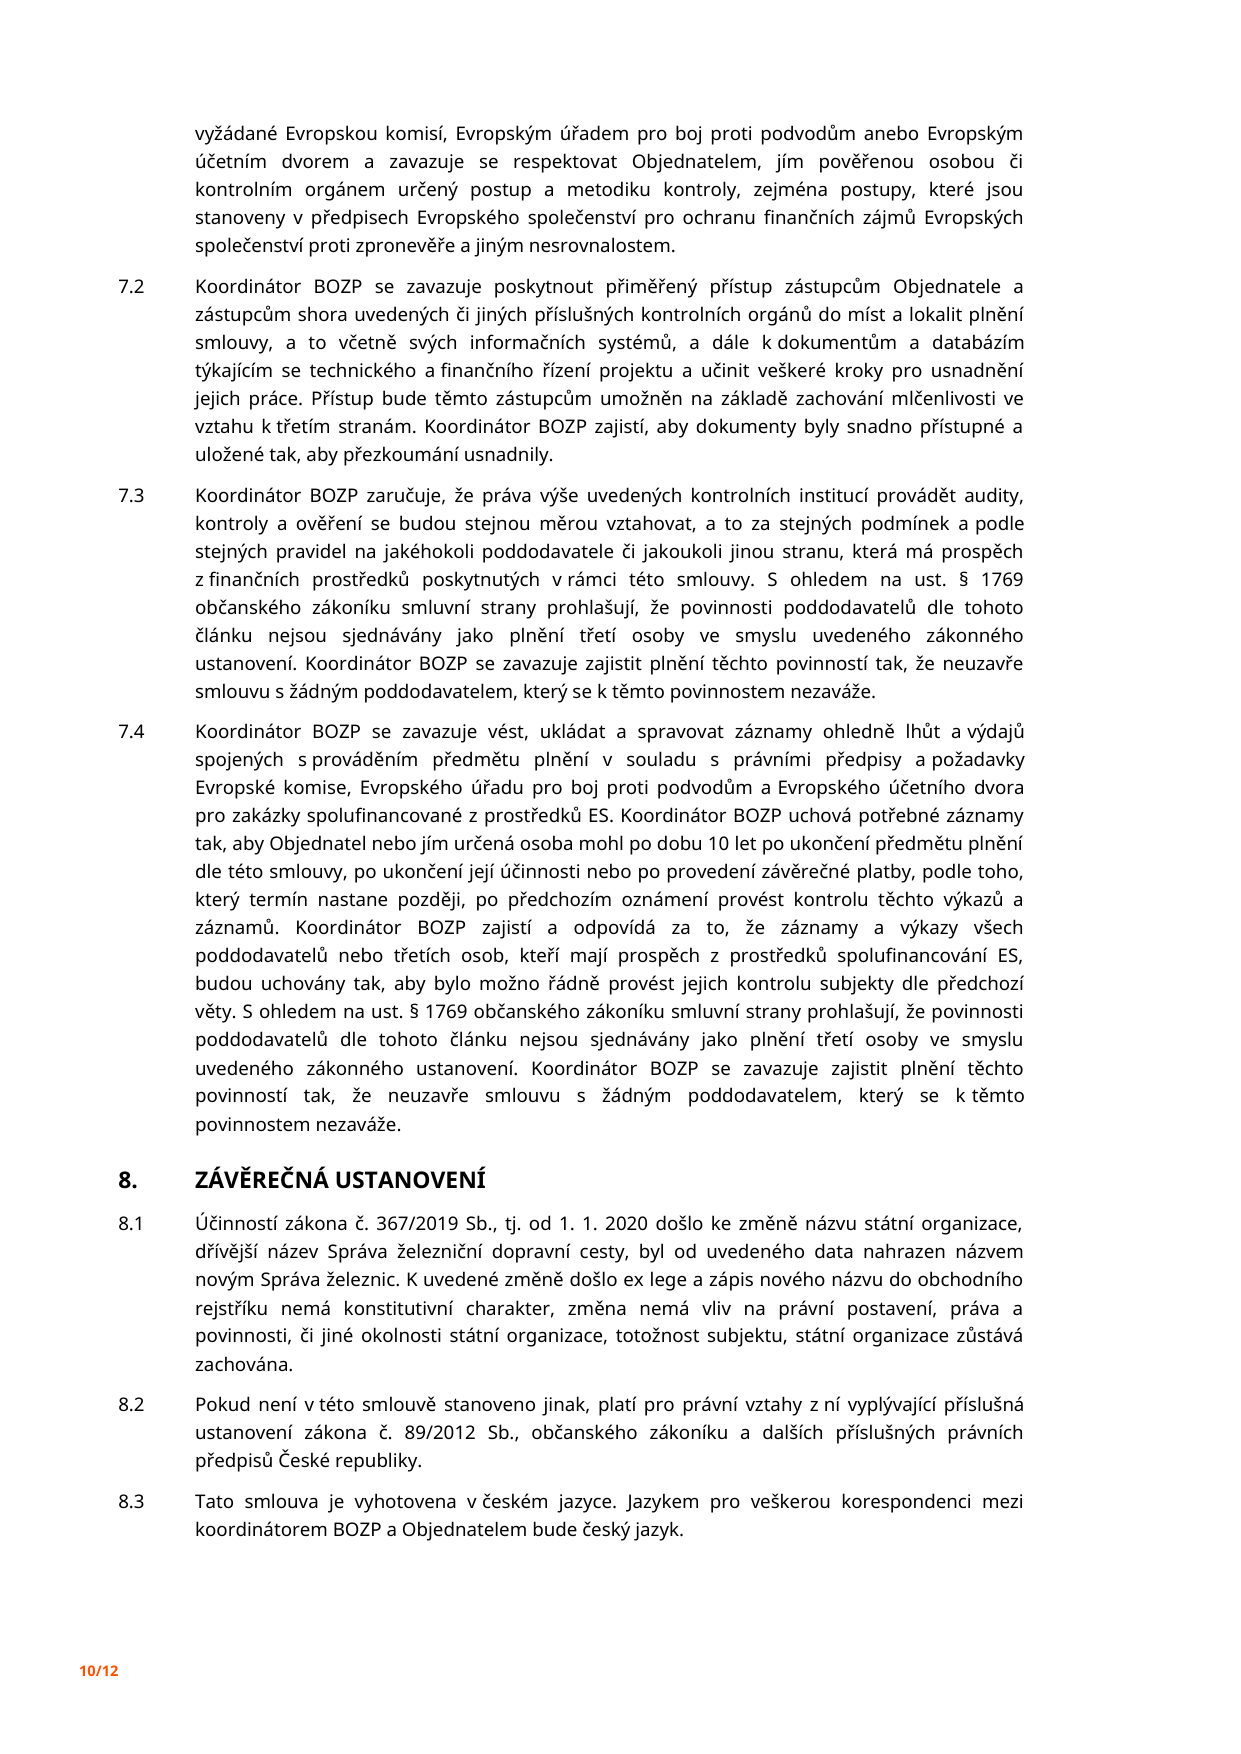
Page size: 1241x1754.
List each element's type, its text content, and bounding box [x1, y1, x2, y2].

text Koordinátor BOZP se zavazuje vést, ukládat a spravovat záznamy ohledně lhůt a výdajů spojených s prováděním předmětu plnění v souladu s právními předpisy a požadavky Evropské komise, Evropského úřadu pro boj proti podvodům a Evropského účetního dvora pro zakázky spolufinancované z prostředků ES. Koordinátor BOZP uchová potřebné záznamy tak, aby Objednatel nebo jím určená osoba mohl po dobu 10 let po ukončení předmětu plnění dle této smlouvy, po ukončení její účinnosti nebo po provedení závěrečné platby, podle toho, který termín nastane později, po předchozím oznámení provést kontrolu těchto výkazů a záznamů. Koordinátor BOZP zajistí a odpovídá za to, že záznamy a výkazy všech poddodavatelů nebo třetích osob, kteří mají prospěch z prostředků spolufinancování ES, budou uchovány tak, aby bylo možno řádně provést jejich kontrolu subjekty dle předchozí věty. S ohledem na ust. § 1769 občanského zákoníku smluvní strany prohlašují, že povinnosti poddodavatelů dle tohoto článku nejsou sjednávány jako plnění třetí osoby ve smyslu uvedeného zákonného ustanovení. Koordinátor BOZP se zavazuje zajistit plnění těchto povinností tak, že neuzavře smlouvu s žádným poddodavatelem, který se k těmto povinnostem nezaváže. [118, 718, 1024, 1136]
text Tato smlouva je vyhotovena v českém jazyce. Jazykem pro veškerou korespondenci mezi koordinátorem BOZP a Objednatelem bude český jazyk. [118, 1488, 1024, 1541]
text ZÁVĚREČNÁ USTANOVENÍ [118, 1164, 1024, 1195]
text Koordinátor BOZP zaručuje, že práva výše uvedených kontrolních institucí provádět audity, kontroly a ověření se budou stejnou měrou vztahovat, a to za stejných podmínek a podle stejných pravidel na jakéhokoli poddodavatele či jakoukoli jinou stranu, která má prospěch z finančních prostředků poskytnutých v rámci této smlouvy. S ohledem na ust. § 1769 občanského zákoníku smluvní strany prohlašují, že povinnosti poddodavatelů dle tohoto článku nejsou sjednávány jako plnění třetí osoby ve smyslu uvedeného zákonného ustanovení. Koordinátor BOZP se zavazuje zajistit plnění těchto povinností tak, že neuzavře smlouvu s žádným poddodavatelem, který se k těmto povinnostem nezaváže. [118, 482, 1024, 703]
text Účinností zákona č. 367/2019 Sb., tj. od 1. 1. 2020 došlo ke změně názvu státní organizace, dřívější název Správa železniční dopravní cesty, byl od uvedeného data nahrazen názvem novým Správa železnic. K uvedené změně došlo ex lege a zápis nového názvu do obchodního rejstříku nemá konstitutivní charakter, změna nemá vliv na právní postavení, práva a povinnosti, či jiné okolnosti státní organizace, totožnost subjektu, státní organizace zůstává zachována. [118, 1211, 1024, 1376]
text Koordinátor BOZP se zavazuje poskytnout přiměřený přístup zástupcům Objednatele a zástupcům shora uvedených či jiných příslušných kontrolních orgánů do míst a lokalit plnění smlouvy, a to včetně svých informačních systémů, a dále k dokumentům a databázím týkajícím se technického a finančního řízení projektu a učinit veškeré kroky pro usnadnění jejich práce. Přístup bude těmto zástupcům umožněn na základě zachování mlčenlivosti ve vztahu k třetím stranám. Koordinátor BOZP zajistí, aby dokumenty byly snadno přístupné a uložené tak, aby přezkoumání usnadnily. [118, 273, 1024, 467]
text Pokud není v této smlouvě stanoveno jinak, platí pro právní vztahy z ní vyplývající příslušná ustanovení zákona č. 89/2012 Sb., občanského zákoníku a dalších příslušných právních předpisů České republiky. [118, 1391, 1024, 1473]
